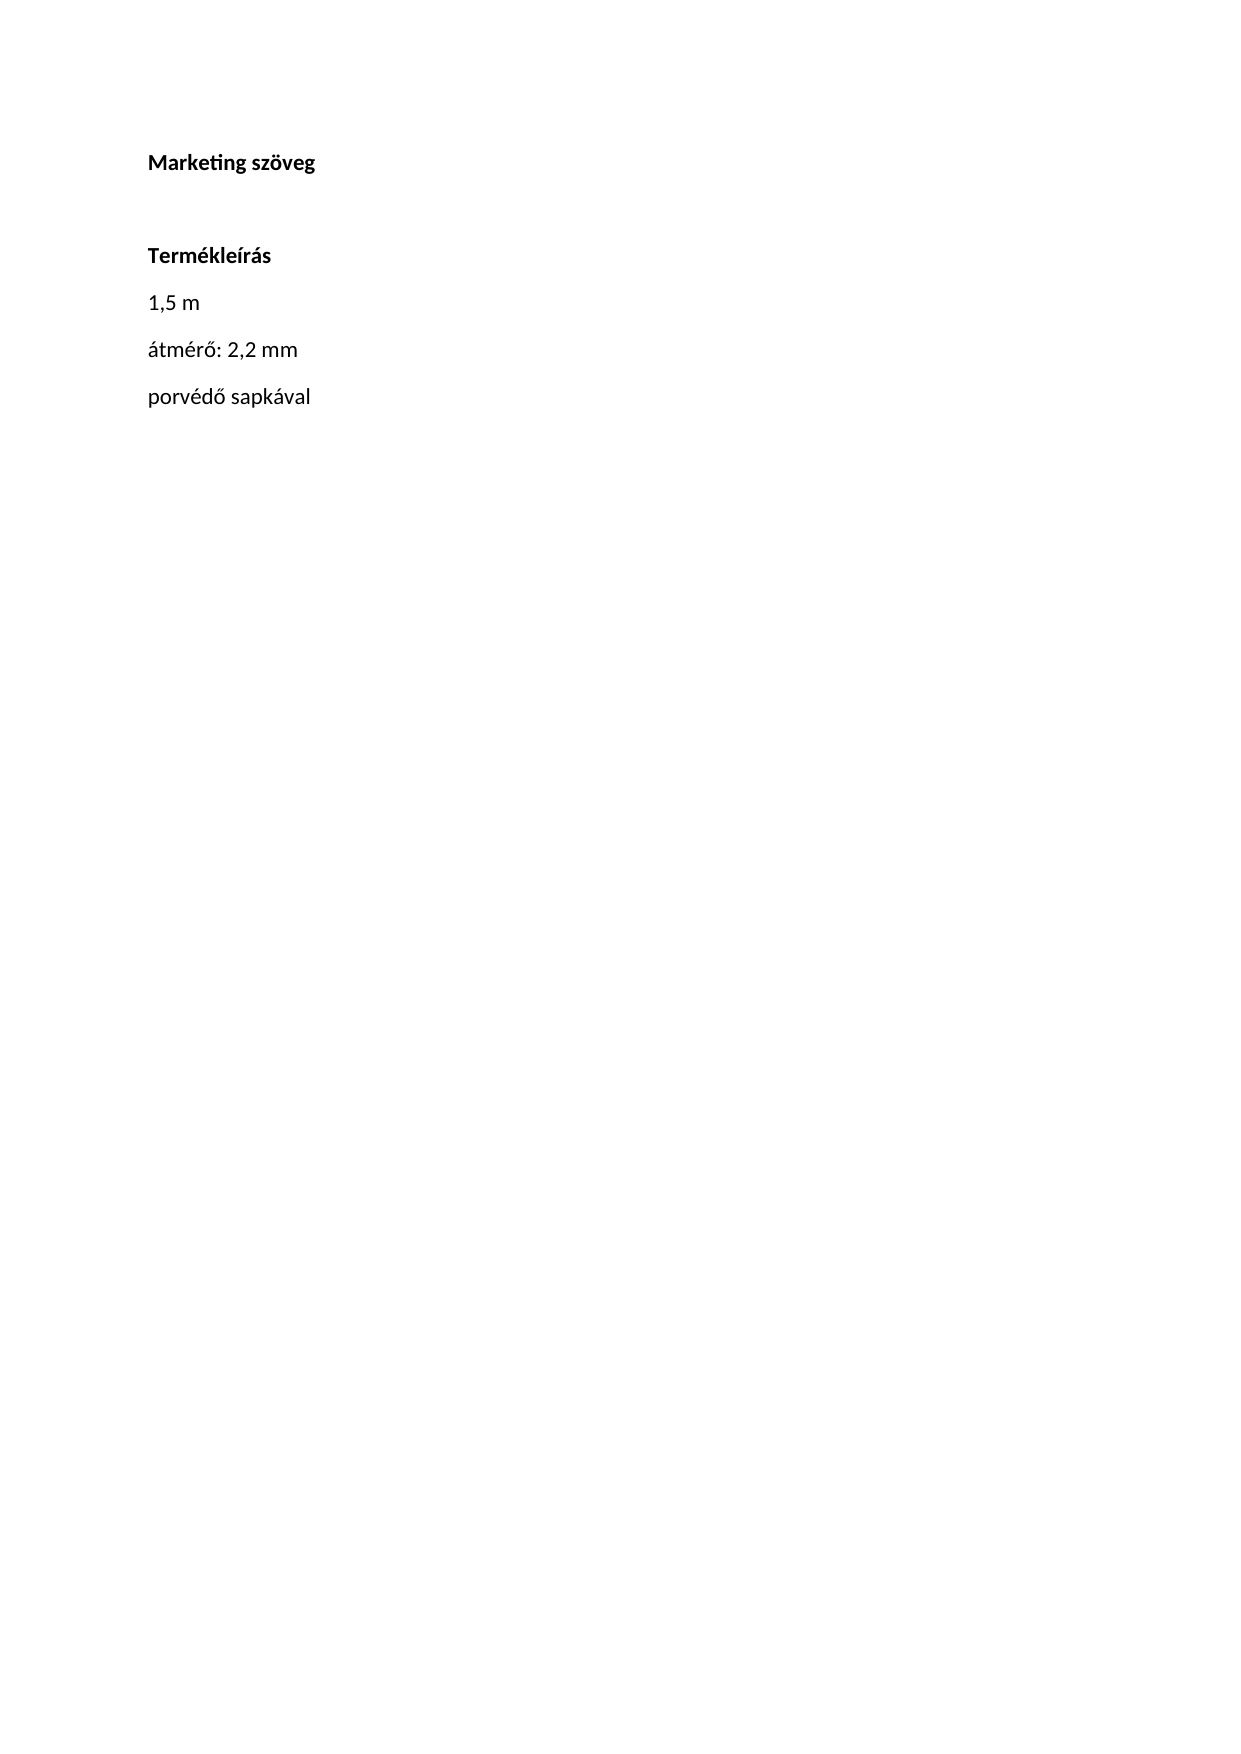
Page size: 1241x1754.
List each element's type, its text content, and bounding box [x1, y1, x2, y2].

text Termékleírás [148, 241, 1093, 269]
text Marketing szöveg [148, 148, 1093, 176]
text porvédő sapkával [148, 382, 1093, 410]
text átmérő: 2,2 mm [148, 335, 1093, 363]
text 1,5 m [148, 288, 1093, 316]
